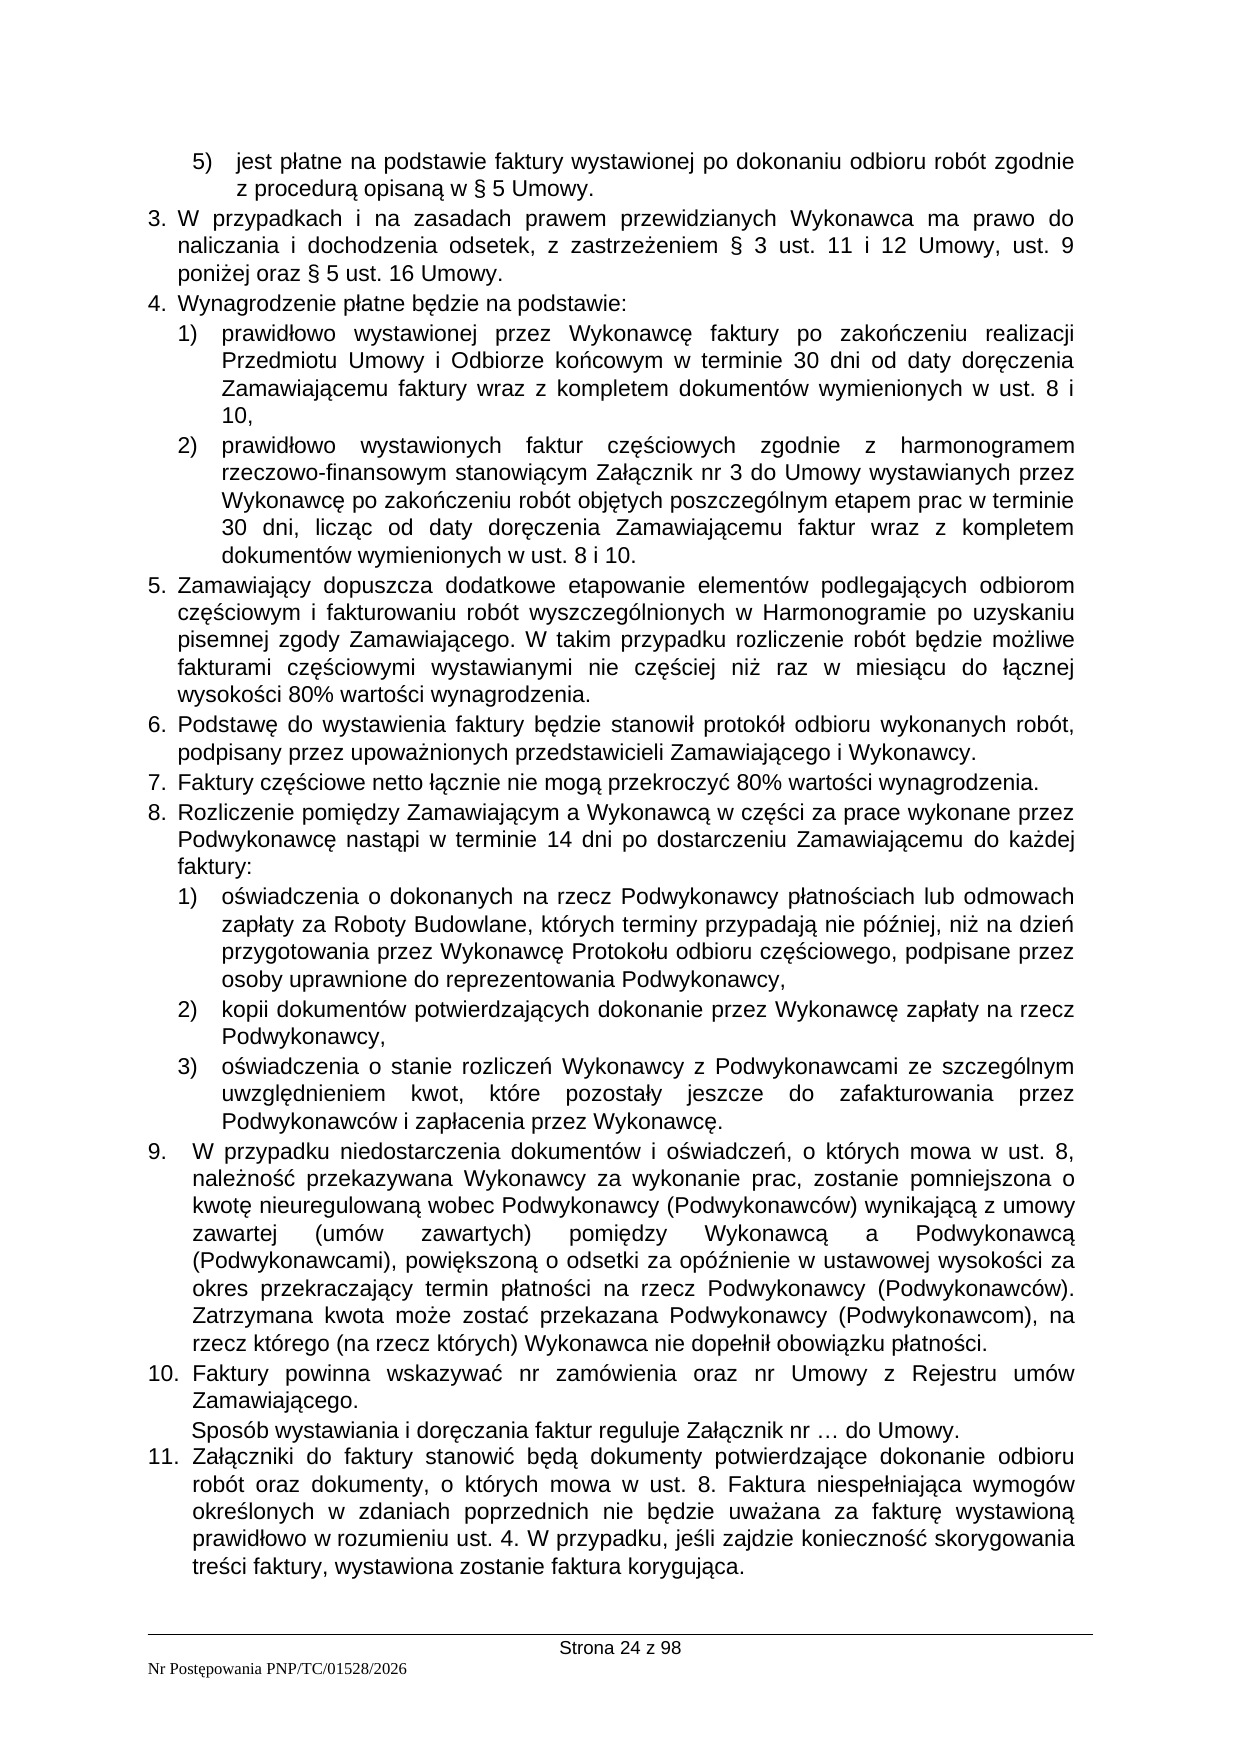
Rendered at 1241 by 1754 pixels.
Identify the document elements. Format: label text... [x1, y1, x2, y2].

text Sposób wystawiania i doręczania faktur reguluje Załącznik nr … do Umowy. [191, 1417, 1075, 1443]
list W przypadku niedostarczenia dokumentów i oświadczeń, o których mowa w ust. 8, należność przekazywana Wykonawcy za wykonanie prac, zostanie pomniejszona o kwotę nieuregulowaną wobec Podwykonawcy (Podwykonawców) wynikającą z umowy zawartej (umów zawartych) pomiędzy Wykonawcą a Podwykonawcą (Podwykonawcami), powiększoną o odsetki za opóźnienie w ustawowej wysokości za okres przekraczający termin płatności na rzecz Podwykonawcy (Podwykonawców). Zatrzymana kwota może zostać przekazana Podwykonawcy (Podwykonawcom), na rzecz którego (na rzecz których) Wykonawca nie dopełnił obowiązku płatności. [148, 1138, 1075, 1356]
list Zamawiający dopuszcza dodatkowe etapowanie elementów podlegających odbiorom częściowym i fakturowaniu robót wyszczególnionych w Harmonogramie po uzyskaniu pisemnej zgody Zamawiającego. W takim przypadku rozliczenie robót będzie możliwe fakturami częściowymi wystawianymi nie częściej niż raz w miesiącu do łącznej wysokości 80% wartości wynagrodzenia. [148, 572, 1075, 707]
list jest płatne na podstawie faktury wystawionej po dokonaniu odbioru robót zgodnie z procedurą opisaną w § 5 Umowy. [192, 148, 1075, 201]
list Podstawę do wystawienia faktury będzie stanowił protokół odbioru wykonanych robót, podpisany przez upoważnionych przedstawicieli Zamawiającego i Wykonawcy. [148, 711, 1075, 765]
list oświadczenia o stanie rozliczeń Wykonawcy z Podwykonawcami ze szczególnym uwzględnieniem kwot, które pozostały jeszcze do zafakturowania przez Podwykonawców i zapłacenia przez Wykonawcę. [177, 1053, 1075, 1134]
list prawidłowo wystawionej przez Wykonawcę faktury po zakończeniu realizacji Przedmiotu Umowy i Odbiorze końcowym w terminie 30 dni od daty doręczenia Zamawiającemu faktury wraz z kompletem dokumentów wymienionych w ust. 8 i 10, [177, 320, 1075, 428]
list Załączniki do faktury stanowić będą dokumenty potwierdzające dokonanie odbioru robót oraz dokumenty, o których mowa w ust. 8. Faktura niespełniająca wymogów określonych w zdaniach poprzednich nie będzie uważana za fakturę wystawioną prawidłowo w rozumieniu ust. 4. W przypadku, jeśli zajdzie konieczność skorygowania treści faktury, wystawiona zostanie faktura korygująca. [148, 1443, 1075, 1579]
list W przypadkach i na zasadach prawem przewidzianych Wykonawca ma prawo do naliczania i dochodzenia odsetek, z zastrzeżeniem § 3 ust. 11 i 12 Umowy, ust. 9 poniżej oraz § 5 ust. 16 Umowy. [148, 205, 1075, 286]
list Faktury powinna wskazywać nr zamówienia oraz nr Umowy z Rejestru umów Zamawiającego. [148, 1359, 1075, 1413]
list kopii dokumentów potwierdzających dokonanie przez Wykonawcę zapłaty na rzecz Podwykonawcy, [177, 996, 1075, 1049]
list oświadczenia o dokonanych na rzecz Podwykonawcy płatnościach lub odmowach zapłaty za Roboty Budowlane, których terminy przypadają nie później, niż na dzień przygotowania przez Wykonawcę Protokołu odbioru częściowego, podpisane przez osoby uprawnione do reprezentowania Podwykonawcy, [177, 883, 1075, 992]
list prawidłowo wystawionych faktur częściowych zgodnie z harmonogramem rzeczowo-finansowym stanowiącym Załącznik nr 3 do Umowy wystawianych przez Wykonawcę po zakończeniu robót objętych poszczególnym etapem prac w terminie 30 dni, licząc od daty doręczenia Zamawiającemu faktur wraz z kompletem dokumentów wymienionych w ust. 8 i 10. [177, 432, 1075, 568]
list Faktury częściowe netto łącznie nie mogą przekroczyć 80% wartości wynagrodzenia. [148, 768, 1075, 795]
list Wynagrodzenie płatne będzie na podstawie: [148, 290, 1075, 316]
list Rozliczenie pomiędzy Zamawiającym a Wykonawcą w części za prace wykonane przez Podwykonawcę nastąpi w terminie 14 dni po dostarczeniu Zamawiającemu do każdej faktury: [148, 798, 1075, 880]
